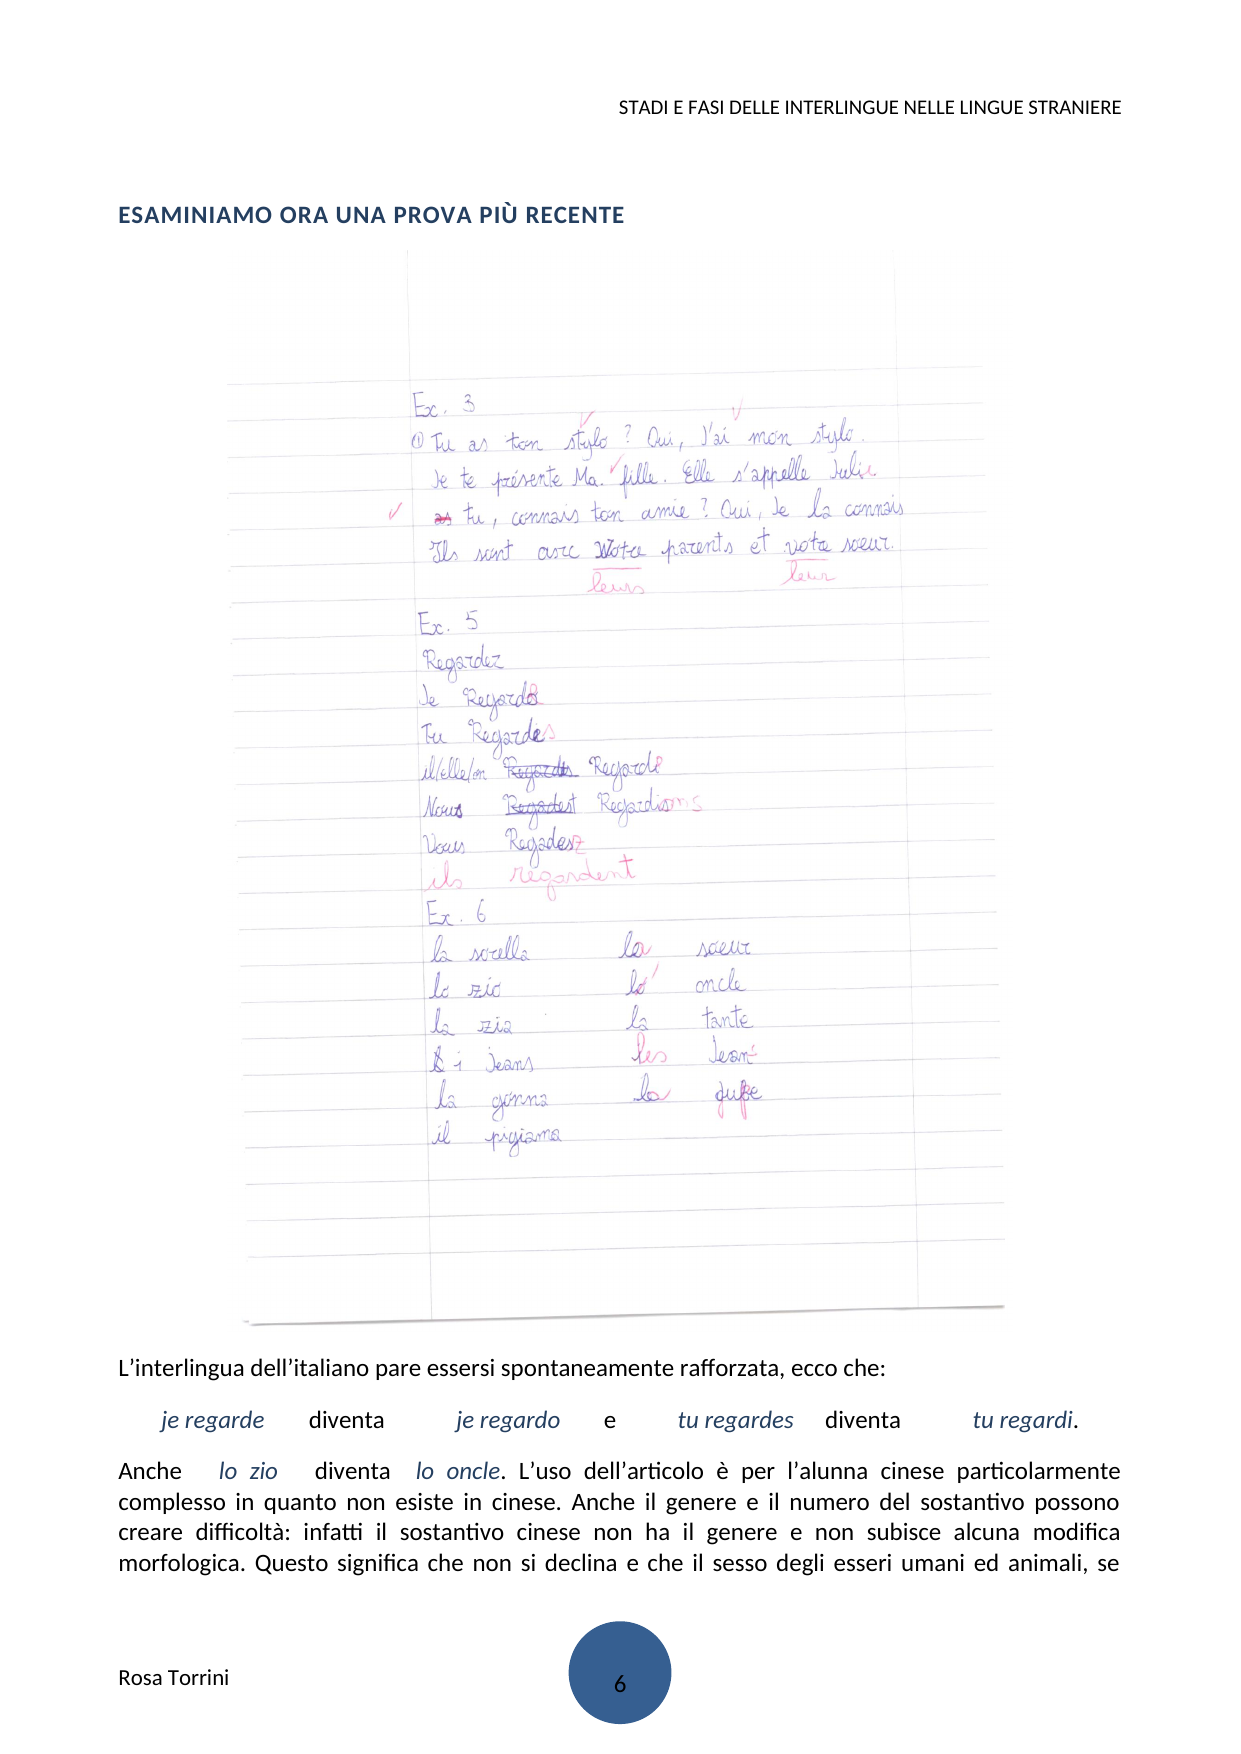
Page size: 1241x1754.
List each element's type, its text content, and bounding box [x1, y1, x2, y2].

text je regarde diventa je regardo e tu regardes diventa tu regardi. [118, 1404, 1122, 1434]
picture [227, 250, 1014, 1332]
text L’interlingua dell’italiano pare essersi spontaneamente rafforzata, ecco che: [118, 1352, 1122, 1383]
text Esaminiamo ora una prova più recente [118, 199, 1122, 229]
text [118, 1455, 1122, 1577]
